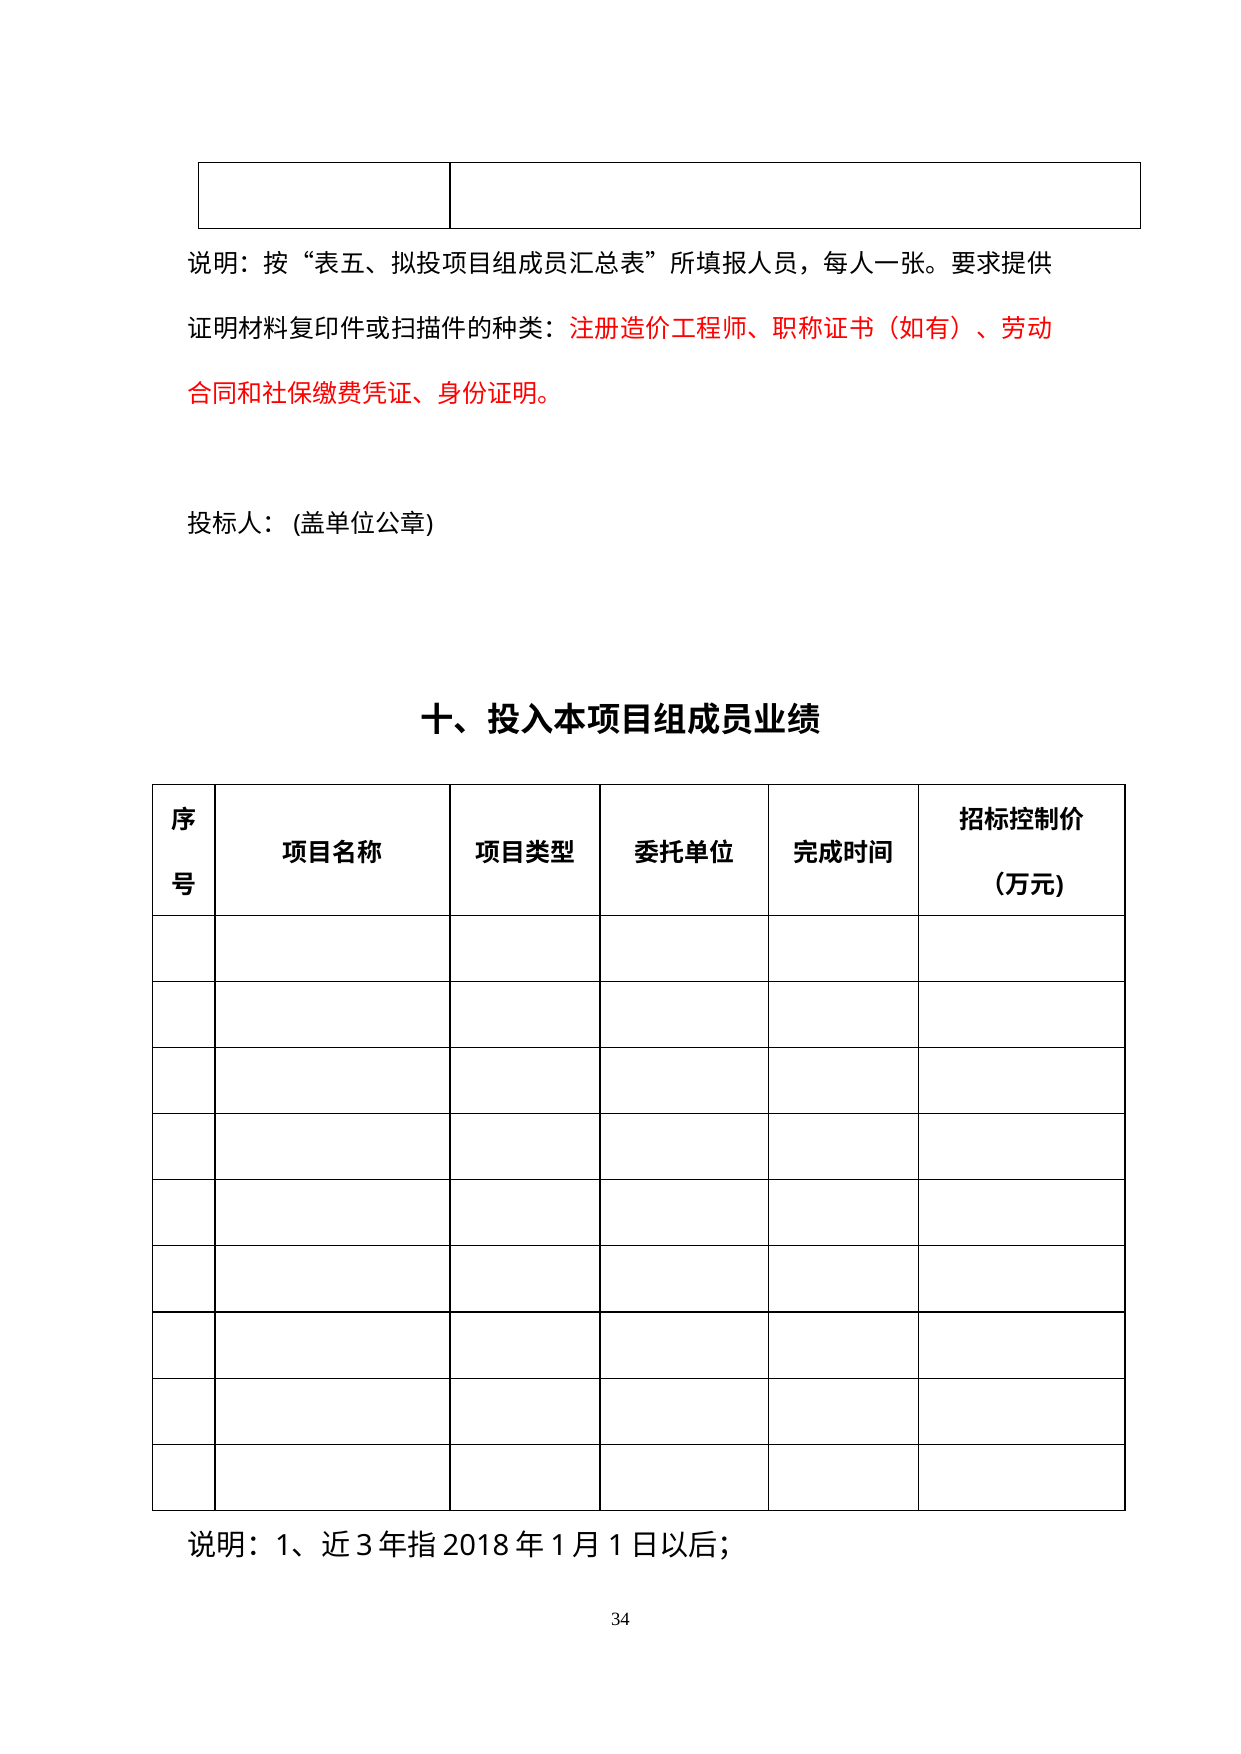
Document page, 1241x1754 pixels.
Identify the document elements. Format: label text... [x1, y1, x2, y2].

table_cell [451, 163, 1140, 228]
table_cell [451, 1445, 599, 1509]
table_cell [769, 982, 918, 1047]
table_cell [153, 1180, 214, 1245]
table_cell [216, 1180, 449, 1245]
table_cell [601, 1114, 768, 1179]
table_cell [769, 1114, 918, 1179]
table_cell [216, 1114, 449, 1179]
table_cell [601, 1379, 768, 1443]
table_cell [919, 1246, 1124, 1311]
table_cell [153, 982, 214, 1047]
table_cell [919, 916, 1124, 981]
table_cell [601, 1445, 768, 1509]
table_cell [601, 1048, 768, 1113]
table_header 项目类型 [451, 785, 599, 915]
table_header 委托单位 [601, 785, 768, 915]
table_cell [216, 982, 449, 1047]
table_cell [153, 1048, 214, 1113]
table_cell [919, 982, 1124, 1047]
table_cell [769, 916, 918, 981]
table_cell [451, 1180, 599, 1245]
table_cell [216, 1445, 449, 1509]
table_cell [919, 1379, 1124, 1443]
table_cell [216, 1379, 449, 1443]
table_cell [153, 1313, 214, 1377]
table_cell [153, 1445, 214, 1509]
table_cell [601, 1180, 768, 1245]
table_cell [451, 1048, 599, 1113]
table_header 序号 [153, 785, 214, 915]
table_cell [601, 982, 768, 1047]
table_cell [769, 1313, 918, 1377]
table_cell [601, 1246, 768, 1311]
table_cell [451, 1313, 599, 1377]
text 投标人： (盖单位公章) [187, 489, 1053, 554]
table_cell [451, 982, 599, 1047]
table_header 完成时间 [769, 785, 918, 915]
table_cell [216, 1048, 449, 1113]
subtitle 十、投入本项目组成员业绩 [187, 684, 1053, 749]
table_cell [919, 1445, 1124, 1509]
table_cell [451, 1114, 599, 1179]
table_cell [153, 1379, 214, 1443]
table_header 项目名称 [216, 785, 449, 915]
table_cell [199, 163, 449, 228]
table_cell [216, 1313, 449, 1377]
table_cell [769, 1246, 918, 1311]
table_cell [769, 1048, 918, 1113]
table_cell [153, 1114, 214, 1179]
table_cell [919, 1114, 1124, 1179]
table_cell [919, 1048, 1124, 1113]
table_cell [451, 1246, 599, 1311]
table_cell [153, 1246, 214, 1311]
table_cell [601, 1313, 768, 1377]
table_cell [769, 1379, 918, 1443]
table_cell [919, 1180, 1124, 1245]
table_cell [601, 916, 768, 981]
table_header 招标控制价 （万元) [919, 785, 1124, 915]
table_cell [451, 1379, 599, 1443]
table_cell [216, 1246, 449, 1311]
table_cell [769, 1180, 918, 1245]
table_cell [769, 1445, 918, 1509]
text 说明：1、近3年指2018年1月1日以后； [187, 1511, 1053, 1576]
table_cell [919, 1313, 1124, 1377]
table_cell [153, 916, 214, 981]
table_cell [451, 916, 599, 981]
table_cell [216, 916, 449, 981]
text 说明：按“表五、拟投项目组成员汇总表”所填报人员，每人一张。要求提供证明材料复印件或扫描件的种类：注册造价工程师、职称证书（如有）、劳动合同和社保缴费凭证、身份证明。 [187, 229, 1053, 424]
